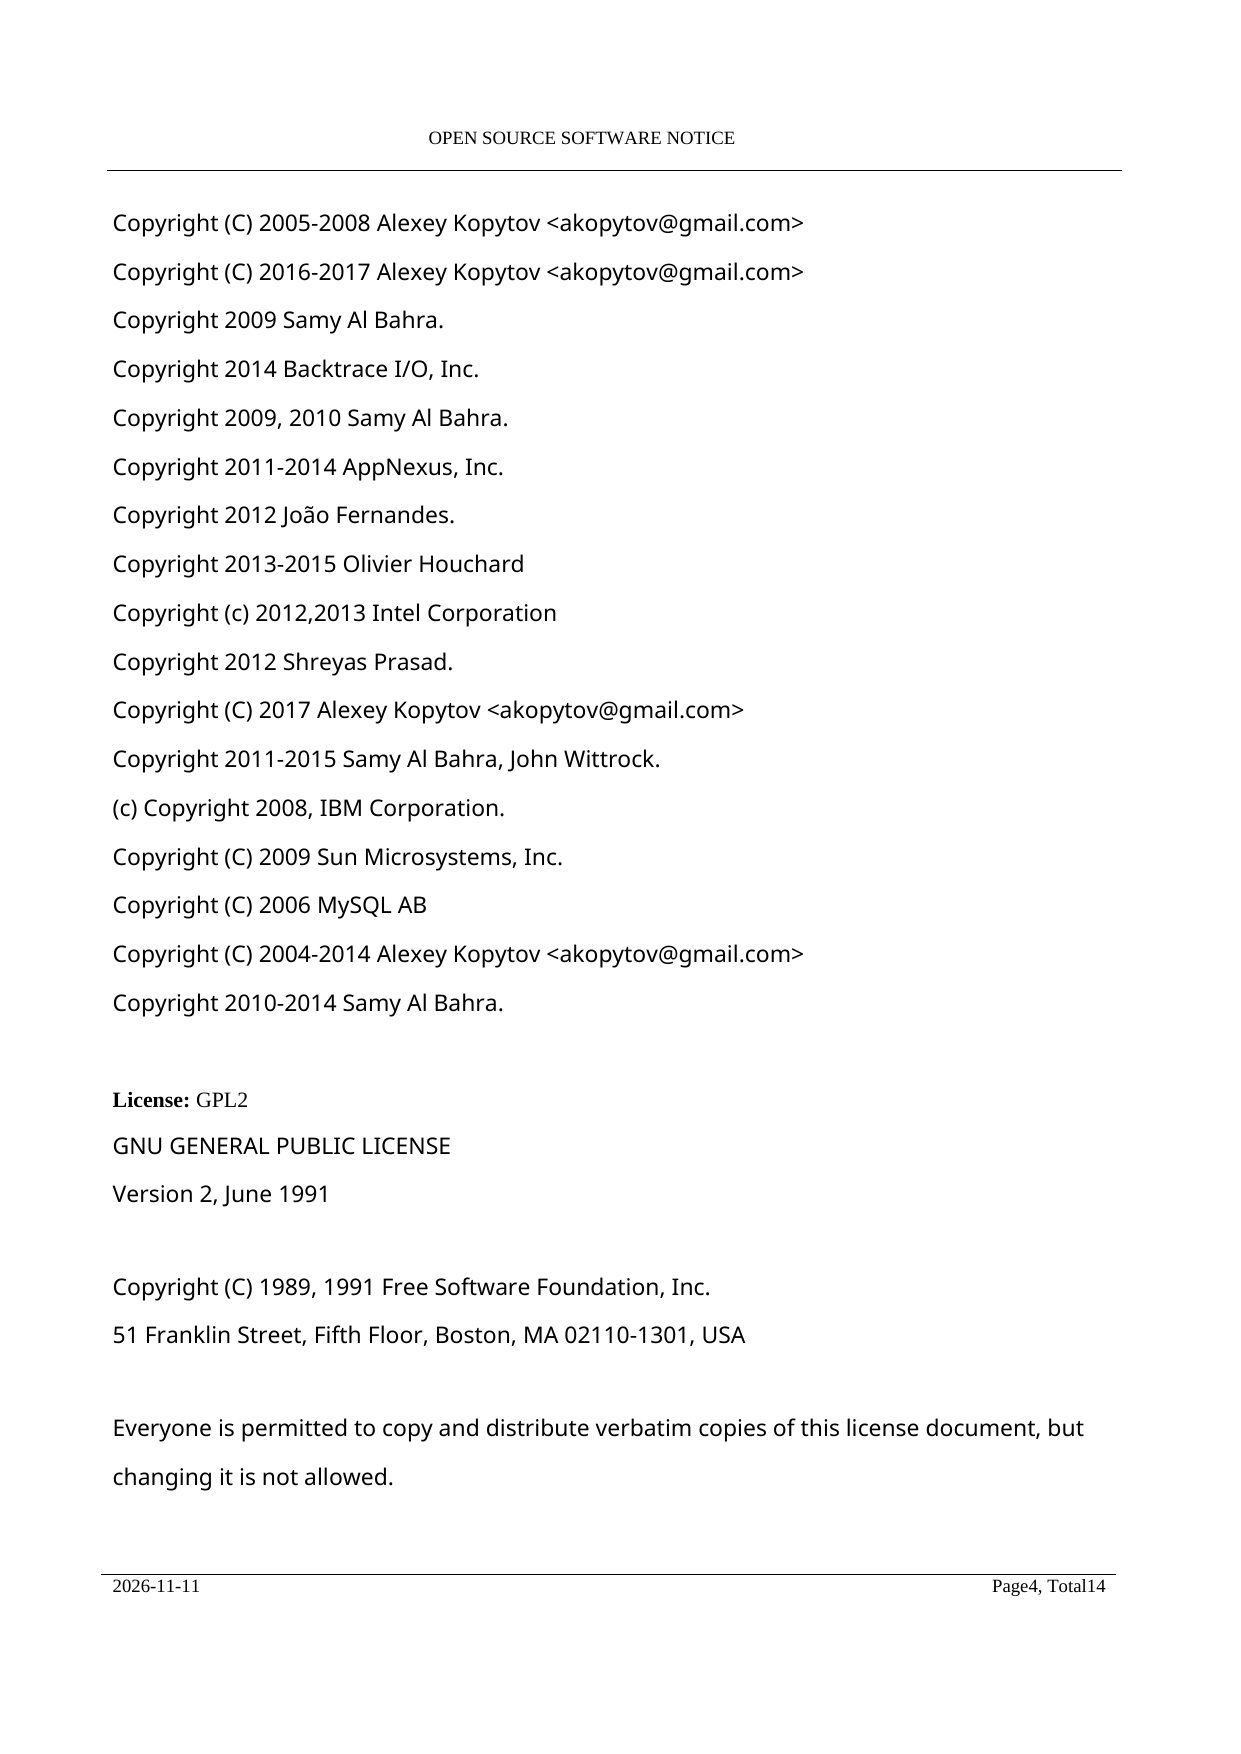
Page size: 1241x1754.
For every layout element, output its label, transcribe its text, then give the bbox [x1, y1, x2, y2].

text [112, 206, 1128, 1068]
text Copyright (C) 1989, 1991 Free Software Foundation, Inc. [112, 1270, 1128, 1303]
text 51 Franklin Street, Fifth Floor, Boston, MA 02110-1301, USA [112, 1318, 1128, 1351]
text GNU GENERAL PUBLIC LICENSE [112, 1129, 1128, 1161]
text License: GPL2 [112, 1084, 1128, 1116]
text Version 2, June 1991 [112, 1177, 1128, 1209]
text Everyone is permitted to copy and distribute verbatim copies of this license document, but changing it is not allowed. [112, 1412, 1128, 1493]
